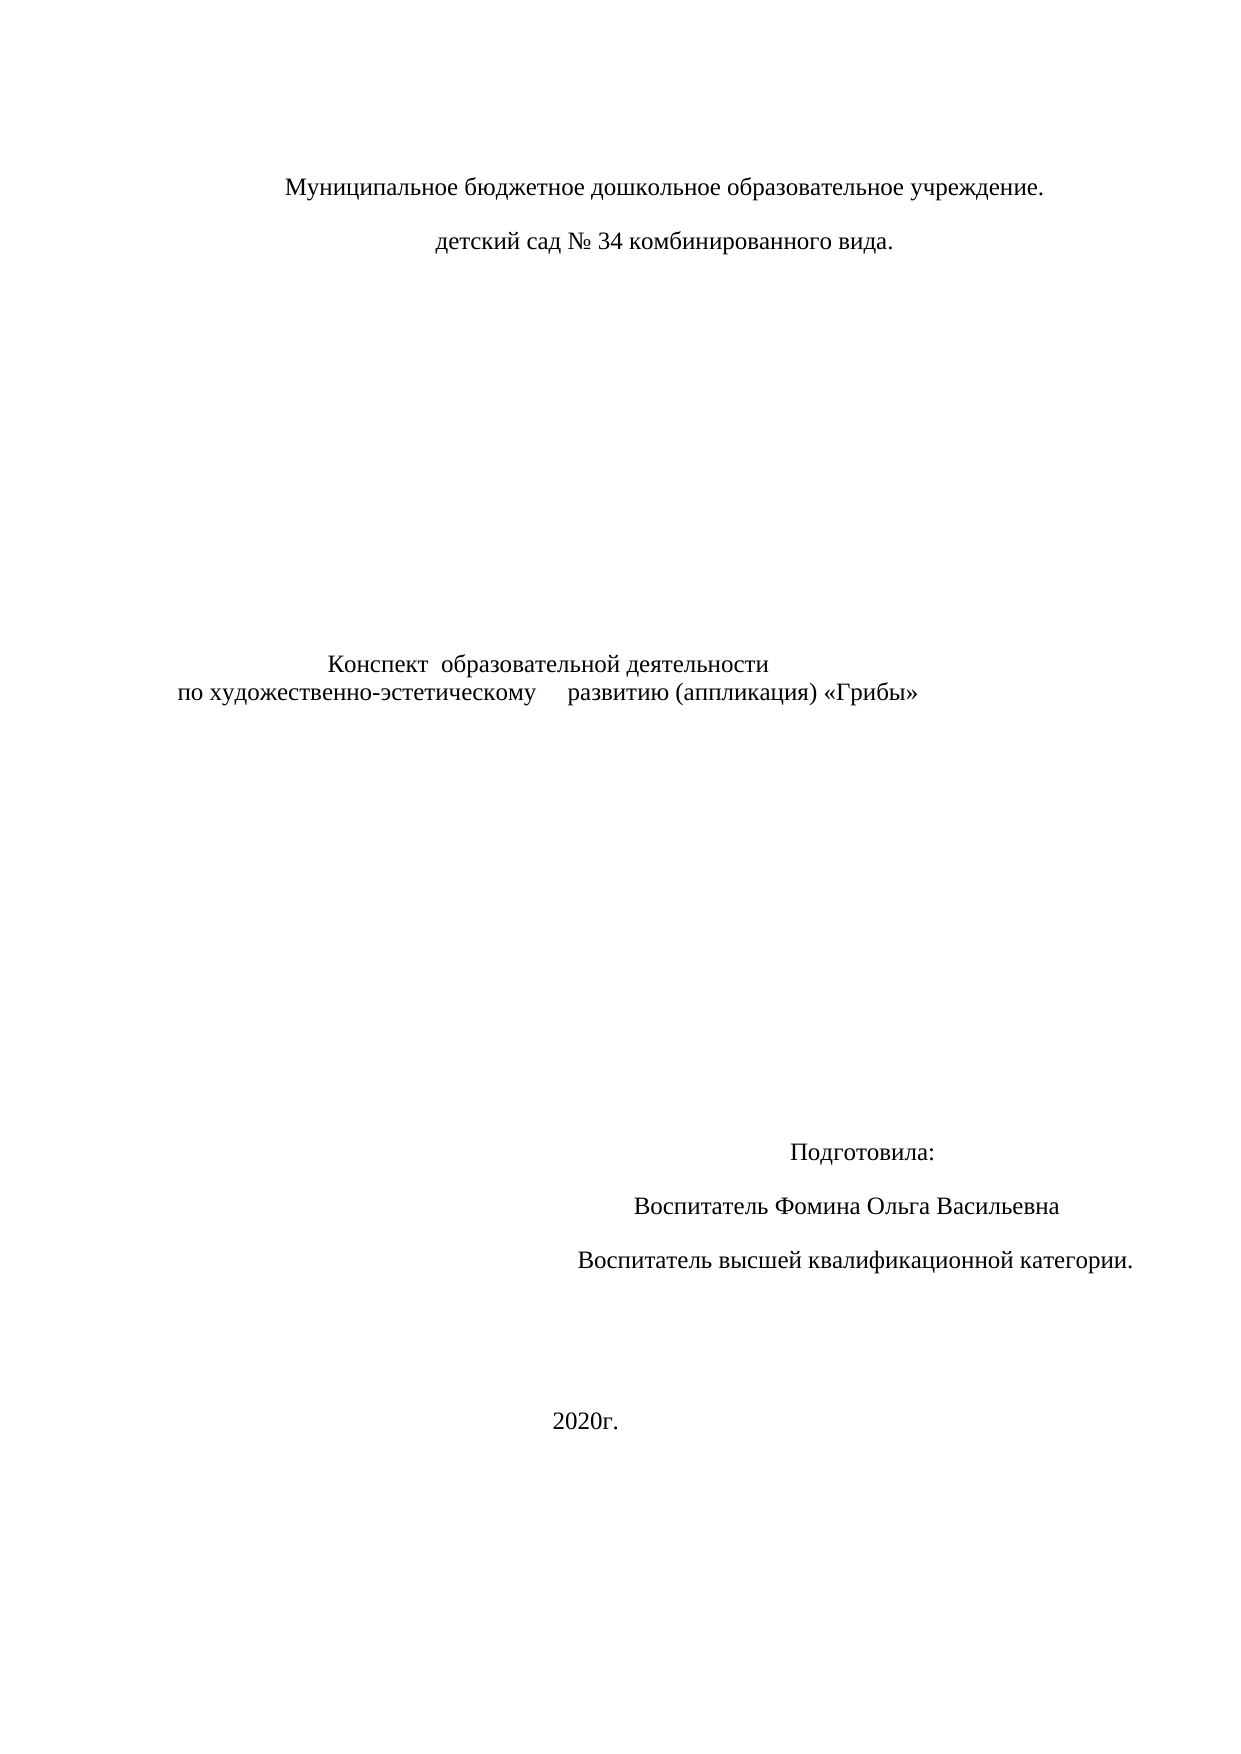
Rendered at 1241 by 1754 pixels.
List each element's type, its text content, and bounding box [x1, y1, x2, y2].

text Муниципальное бюджетное дошкольное образовательное учреждение. [118, 172, 1152, 201]
text Воспитатель высшей квалификационной категории. [177, 1245, 1152, 1273]
text Воспитатель Фомина Ольга Васильевна [177, 1191, 1152, 1219]
text Подготовила: [177, 1137, 1152, 1166]
text по художественно-эстетическому развитию (аппликация) «Грибы» [177, 677, 1152, 706]
text детский сад № 34 комбинированного вида. [118, 226, 1152, 254]
text 2020г. [177, 1406, 1152, 1435]
text Конспект образовательной деятельности [177, 649, 1152, 677]
